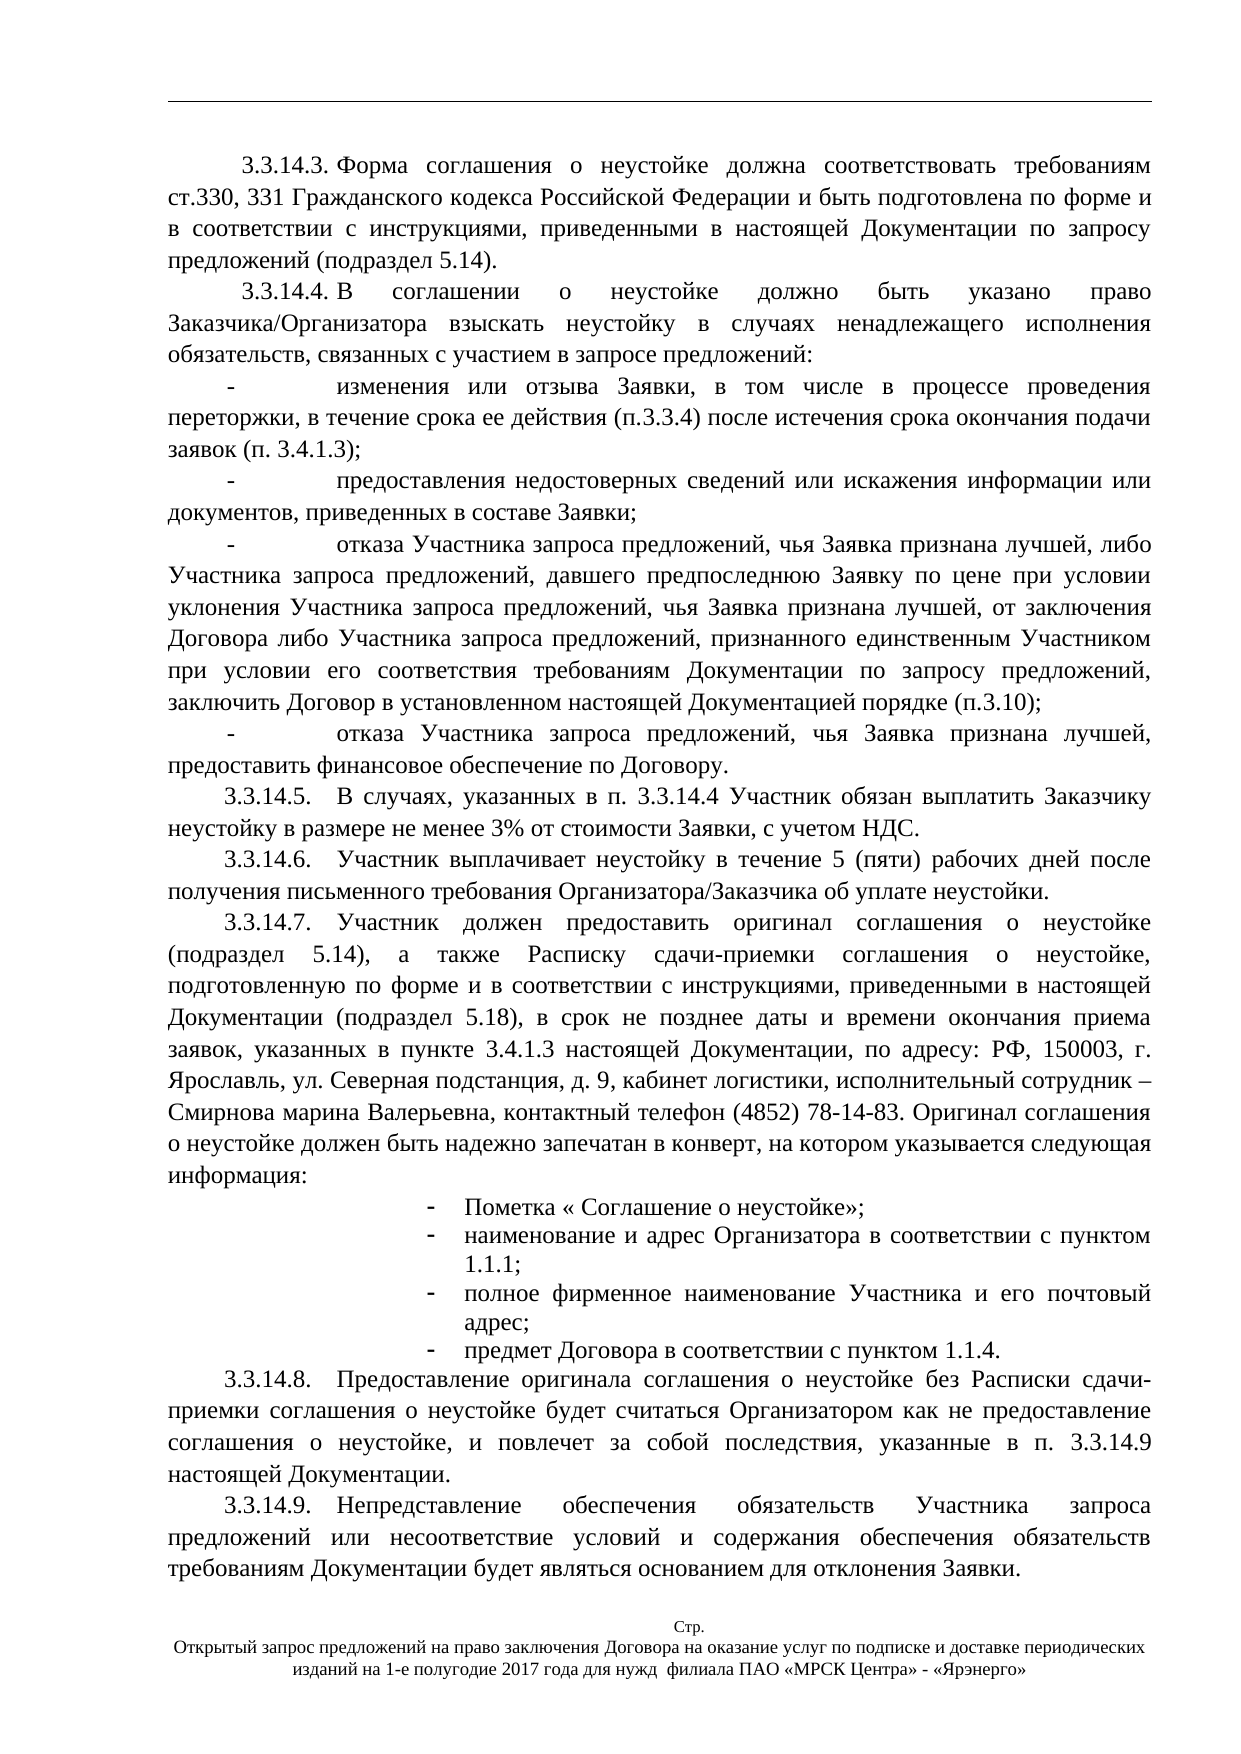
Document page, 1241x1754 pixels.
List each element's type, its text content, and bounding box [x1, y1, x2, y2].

list Пометка « Соглашение о неустойке»; [427, 1192, 1152, 1220]
list изменения или отзыва Заявки, в том числе в процессе проведения переторжки, в течение срока ее действия (п.3.3.4) после истечения срока окончания подачи заявок (п. 3.4.1.3); [168, 371, 1152, 463]
list наименование и адрес Организатора в соответствии с пунктом 1.1.1; [427, 1220, 1152, 1278]
list отказа Участника запроса предложений, чья Заявка признана лучшей, либо Участника запроса предложений, давшего предпоследнюю Заявку по цене при условии уклонения Участника запроса предложений, чья Заявка признана лучшей, от заключения Договора либо Участника запроса предложений, признанного единственным Участником при условии его соответствия требованиям Документации по запросу предложений, заключить Договор в установленном настоящей Документацией порядке (п.3.10); [168, 529, 1152, 715]
list Форма соглашения о неустойке должна соответствовать требованиям ст.330, 331 Гражданского кодекса Российской Федерации и быть подготовлена по форме и в соответствии с инструкциями, приведенными в настоящей Документации по запросу предложений (подраздел 5.14). [168, 150, 1152, 273]
list Непредставление обеспечения обязательств Участника запроса предложений или несоответствие условий и содержания обеспечения обязательств требованиям Документации будет являться основанием для отклонения Заявки. [168, 1490, 1152, 1582]
list Участник выплачивает неустойку в течение 5 (пяти) рабочих дней после получения письменного требования Организатора/Заказчика об уплате неустойки. [168, 844, 1152, 905]
list Предоставление оригинала соглашения о неустойке без Расписки сдачи-приемки соглашения о неустойке будет считаться Организатором как не предоставление соглашения о неустойке, и повлечет за собой последствия, указанные в п. 3.3.14.9 настоящей Документации. [168, 1364, 1152, 1487]
list Участник должен предоставить оригинал соглашения о неустойке (подраздел 5.14), а также Расписку сдачи-приемки соглашения о неустойке, подготовленную по форме и в соответствии с инструкциями, приведенными в настоящей Документации (подраздел 5.18), в срок не позднее даты и времени окончания приема заявок, указанных в пункте 3.4.1.3 настоящей Документации, по адресу: РФ, 150003, г. Ярославль, ул. Северная подстанция, д. 9, кабинет логистики, исполнительный сотрудник – Смирнова марина Валерьевна, контактный телефон (4852) 78-14-83. Оригинал соглашения о неустойке должен быть надежно запечатан в конверт, на котором указывается следующая информация: [168, 907, 1152, 1189]
list предмет Договора в соответствии с пунктом 1.1.4. [427, 1335, 1152, 1364]
list В случаях, указанных в п. 3.3.14.4 Участник обязан выплатить Заказчику неустойку в размере не менее 3% от стоимости Заявки, с учетом НДС. [168, 781, 1152, 842]
list В соглашении о неустойке должно быть указано право Заказчика/Организатора взыскать неустойку в случаях ненадлежащего исполнения обязательств, связанных с участием в запросе предложений: [168, 276, 1152, 368]
list отказа Участника запроса предложений, чья Заявка признана лучшей, предоставить финансовое обеспечение по Договору. [168, 718, 1152, 778]
list предоставления недостоверных сведений или искажения информации или документов, приведенных в составе Заявки; [168, 466, 1152, 526]
list полное фирменное наименование Участника и его почтовый адрес; [427, 1278, 1152, 1335]
